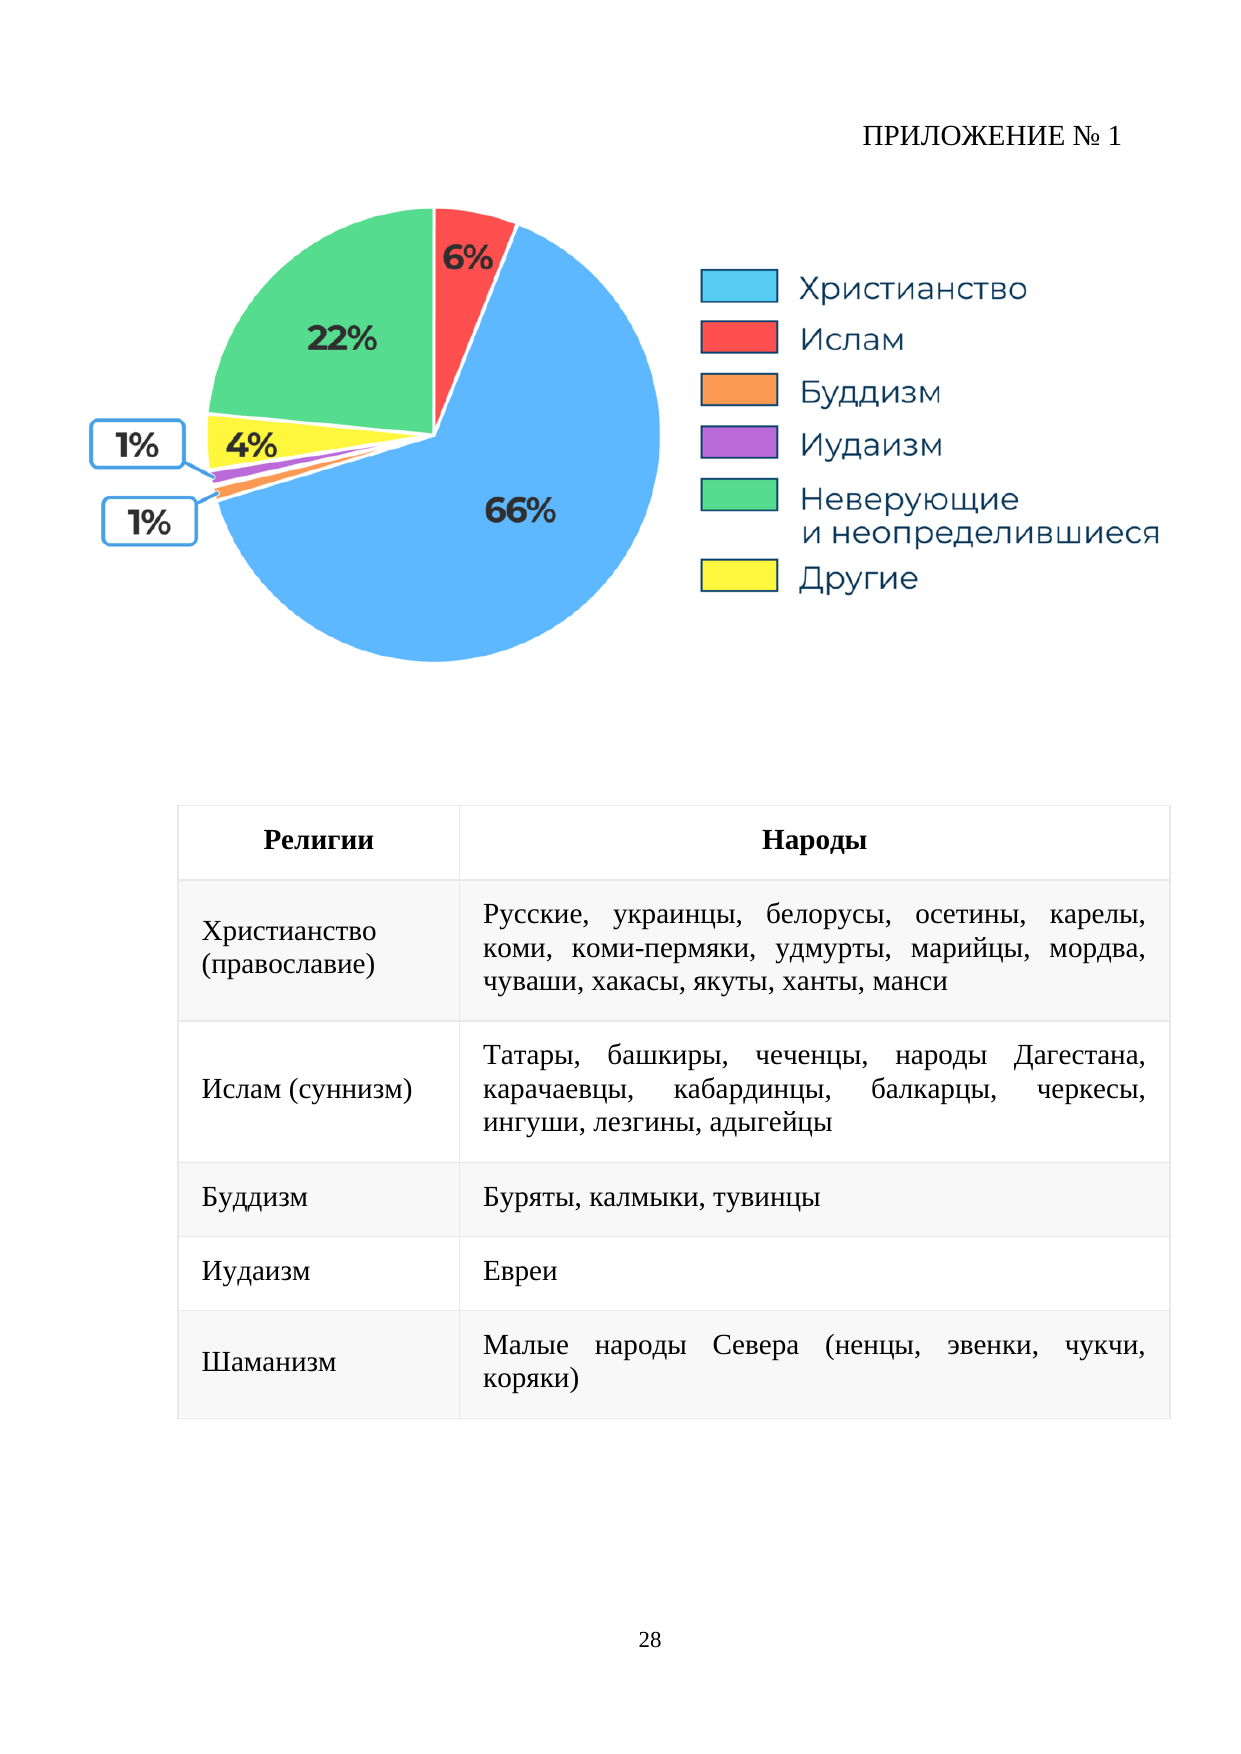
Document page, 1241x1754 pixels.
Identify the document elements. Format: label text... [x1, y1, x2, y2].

table_cell Буряты, калмыки, тувинцы [460, 1163, 1169, 1236]
text ПРИЛОЖЕНИЕ № 1 [177, 118, 1122, 152]
table_cell Иудаизм [179, 1237, 459, 1310]
table_cell Христианство (православие) [179, 881, 459, 1020]
table_cell Малые народы Севера (ненцы, эвенки, чукчи, коряки) [460, 1311, 1169, 1417]
table_cell Русские, украинцы, белорусы, осетины, карелы, коми, коми-пермяки, удмурты, марийцы, мордва, чуваши, хакасы, якуты, ханты, манси [460, 881, 1169, 1020]
table_cell Евреи [460, 1237, 1169, 1310]
table_cell Шаманизм [179, 1311, 459, 1417]
picture [81, 182, 1184, 694]
table_header Народы [460, 806, 1169, 879]
table_header Религии [179, 806, 459, 879]
table_cell Буддизм [179, 1163, 459, 1236]
table_cell Ислам (суннизм) [179, 1022, 459, 1161]
table_cell Татары, башкиры, чеченцы, народы Дагестана, карачаевцы, кабардинцы, балкарцы, черкесы, ингуши, лезгины, адыгейцы [460, 1022, 1169, 1161]
